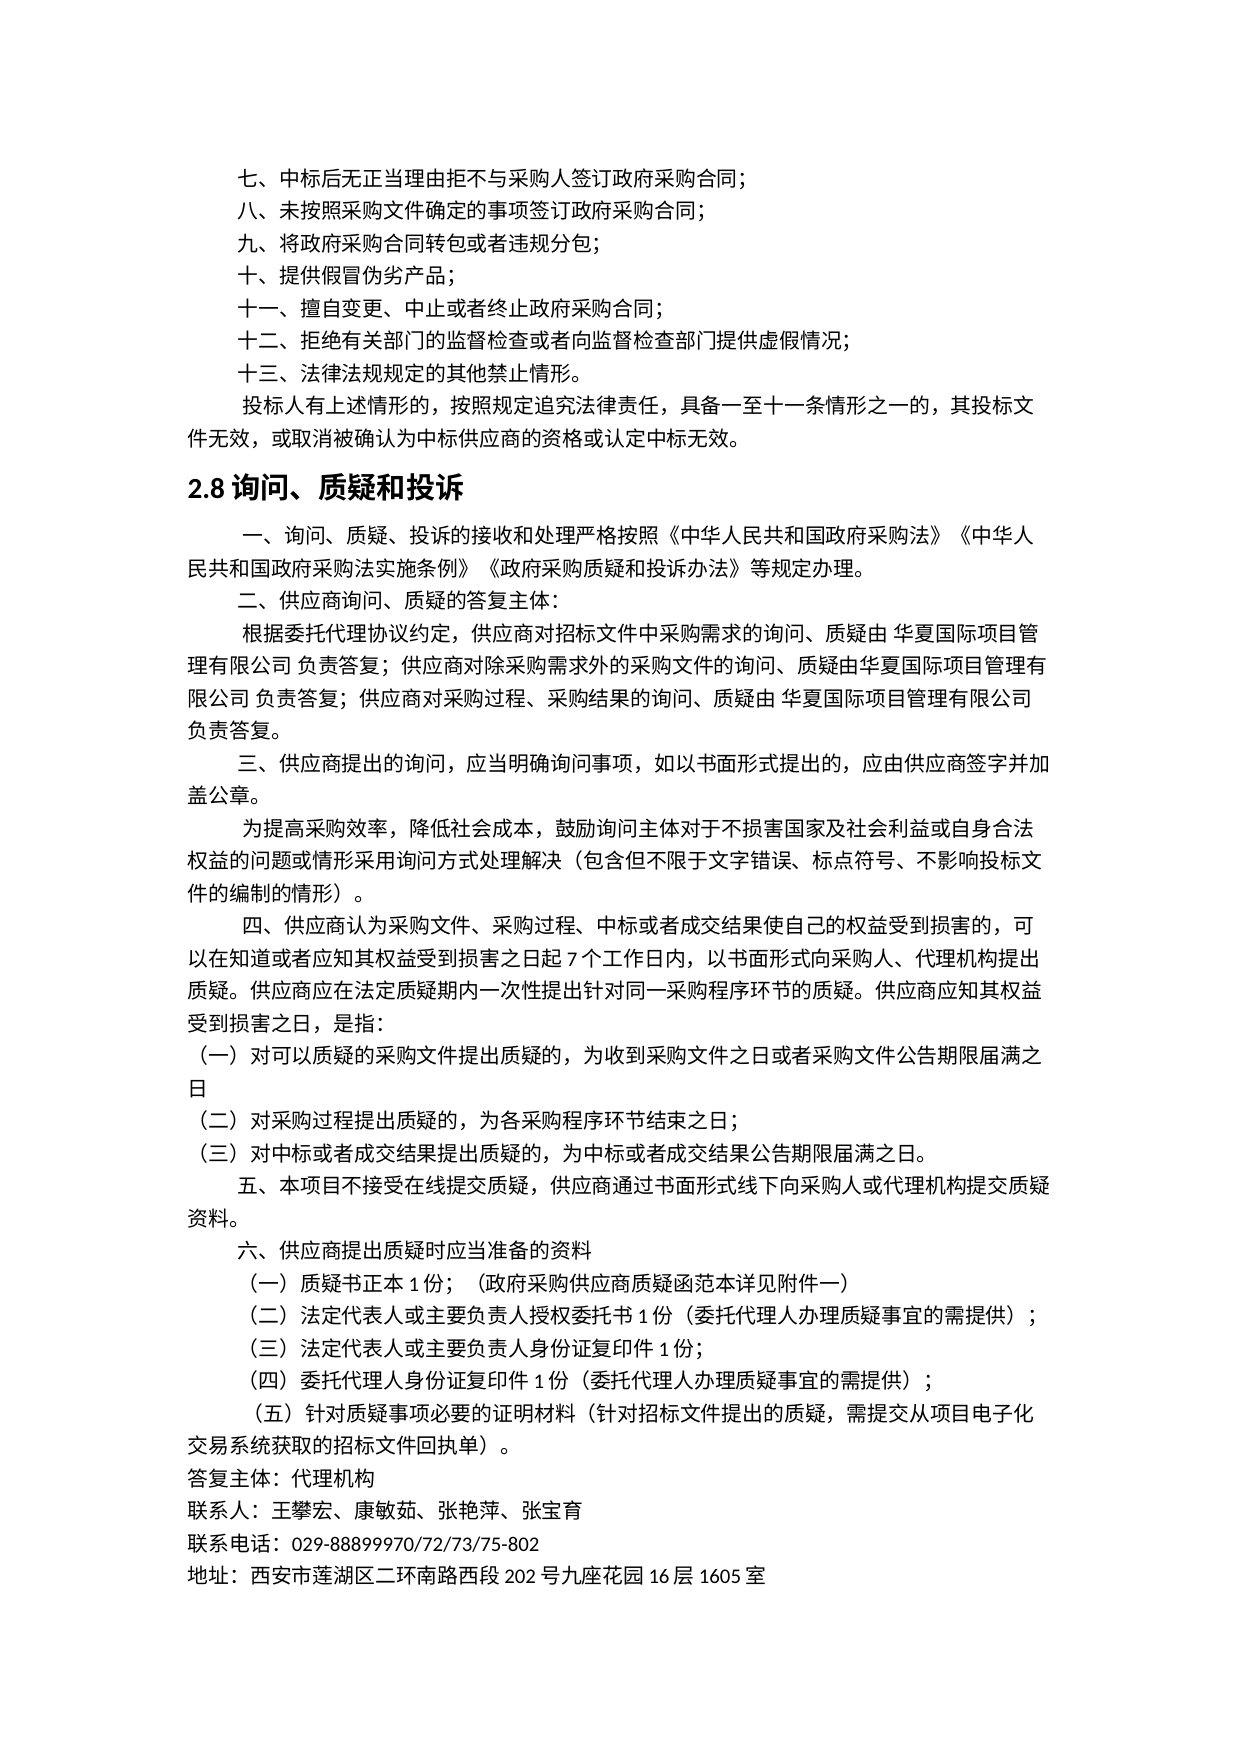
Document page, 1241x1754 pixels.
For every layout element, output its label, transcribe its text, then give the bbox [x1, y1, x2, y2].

text 十、提供假冒伪劣产品； [187, 259, 1053, 292]
text （五）针对质疑事项必要的证明材料（针对招标文件提出的质疑，需提交从项目电子化交易系统获取的招标文件回执单）。 [187, 1397, 1053, 1462]
text 五、本项目不接受在线提交质疑，供应商通过书面形式线下向采购人或代理机构提交质疑资料。 [187, 1169, 1053, 1234]
text 联系人：王攀宏、康敏茹、张艳萍、张宝育 [187, 1494, 1053, 1527]
text 十一、擅自变更、中止或者终止政府采购合同； [187, 292, 1053, 324]
text 九、将政府采购合同转包或者违规分包； [187, 227, 1053, 259]
text （二）法定代表人或主要负责人授权委托书1份（委托代理人办理质疑事宜的需提供）； [187, 1299, 1053, 1332]
text （三）法定代表人或主要负责人身份证复印件1份； [187, 1332, 1053, 1364]
text 八、未按照采购文件确定的事项签订政府采购合同； [187, 194, 1053, 227]
text （一）质疑书正本1份；（政府采购供应商质疑函范本详见附件一） [187, 1267, 1053, 1299]
text 联系电话：029-88899970/72/73/75-802 [187, 1527, 1053, 1559]
text （一）对可以质疑的采购文件提出质疑的，为收到采购文件之日或者采购文件公告期限届满之日 [187, 1039, 1053, 1104]
text 十二、拒绝有关部门的监督检查或者向监督检查部门提供虚假情况； [187, 324, 1053, 357]
text 2.8询问、质疑和投诉 [187, 454, 1053, 519]
text （四）委托代理人身份证复印件1份（委托代理人办理质疑事宜的需提供）； [187, 1364, 1053, 1397]
text 投标人有上述情形的，按照规定追究法律责任，具备一至十一条情形之一的，其投标文件无效，或取消被确认为中标供应商的资格或认定中标无效。 [187, 389, 1053, 454]
text 六、供应商提出质疑时应当准备的资料 [187, 1234, 1053, 1267]
text 十三、法律法规规定的其他禁止情形。 [187, 357, 1053, 389]
text 三、供应商提出的询问，应当明确询问事项，如以书面形式提出的，应由供应商签字并加盖公章。 [187, 747, 1053, 812]
text 七、中标后无正当理由拒不与采购人签订政府采购合同； [187, 162, 1053, 194]
text 为提高采购效率，降低社会成本，鼓励询问主体对于不损害国家及社会利益或自身合法权益的问题或情形采用询问方式处理解决（包含但不限于文字错误、标点符号、不影响投标文件的编制的情形）。 [187, 812, 1053, 909]
text 答复主体：代理机构 [187, 1462, 1053, 1494]
text （三）对中标或者成交结果提出质疑的，为中标或者成交结果公告期限届满之日。 [187, 1137, 1053, 1169]
text 一、询问、质疑、投诉的接收和处理严格按照《中华人民共和国政府采购法》《中华人民共和国政府采购法实施条例》《政府采购质疑和投诉办法》等规定办理。 [187, 519, 1053, 584]
text 二、供应商询问、质疑的答复主体： [187, 584, 1053, 617]
text 根据委托代理协议约定，供应商对招标文件中采购需求的询问、质疑由 华夏国际项目管理有限公司 负责答复；供应商对除采购需求外的采购文件的询问、质疑由华夏国际项目管理有限公司 负责答复；供应商对采购过程、采购结果的询问、质疑由 华夏国际项目管理有限公司 负责答复。 [187, 617, 1053, 747]
text 四、供应商认为采购文件、采购过程、中标或者成交结果使自己的权益受到损害的，可以在知道或者应知其权益受到损害之日起7个工作日内，以书面形式向采购人、代理机构提出质疑。供应商应在法定质疑期内一次性提出针对同一采购程序环节的质疑。供应商应知其权益受到损害之日，是指： [187, 909, 1053, 1039]
text 地址：西安市莲湖区二环南路西段202号九座花园16层1605室 [187, 1559, 1053, 1592]
text （二）对采购过程提出质疑的，为各采购程序环节结束之日； [187, 1104, 1053, 1137]
